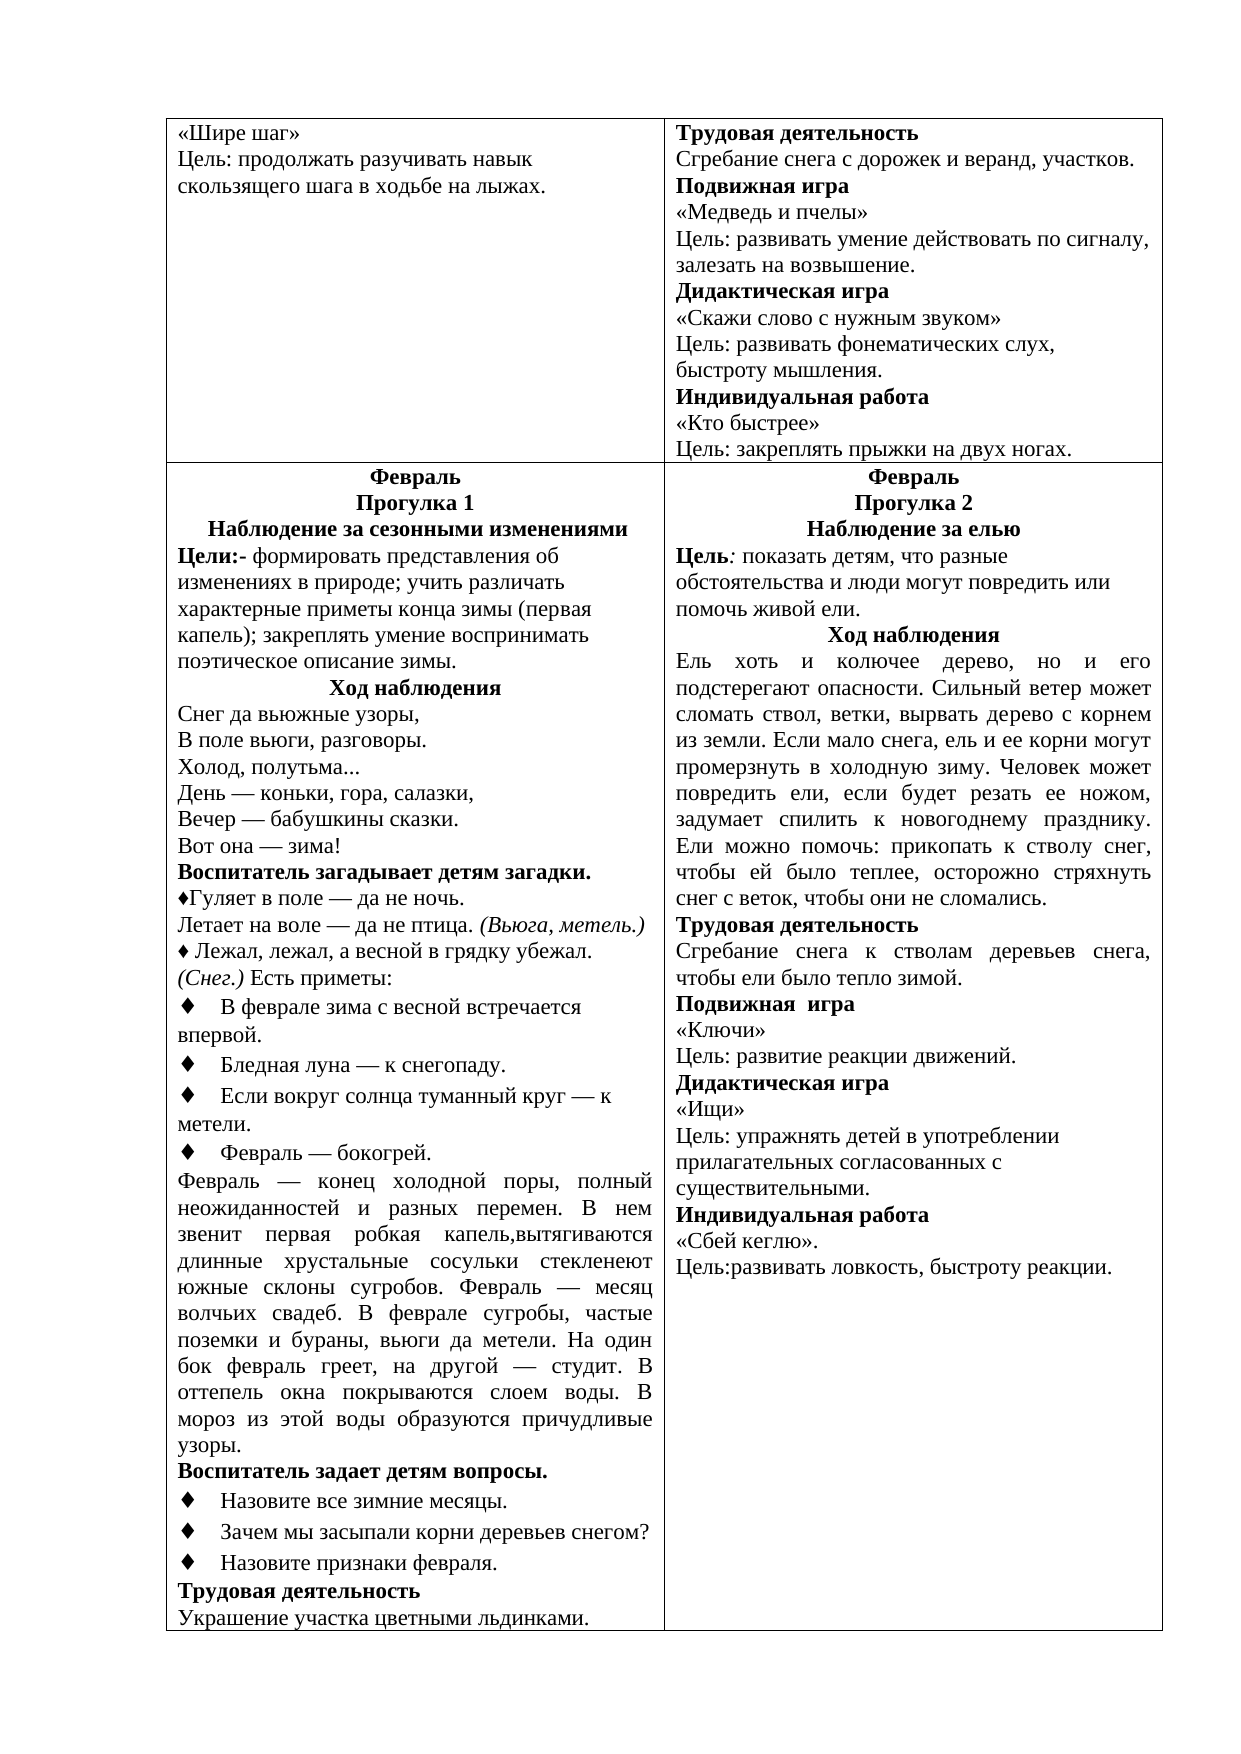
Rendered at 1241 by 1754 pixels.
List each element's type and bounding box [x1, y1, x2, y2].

table_cell [665, 119, 1162, 462]
table_cell [167, 463, 664, 1630]
table_cell [167, 119, 664, 462]
table_cell [665, 463, 1162, 1630]
